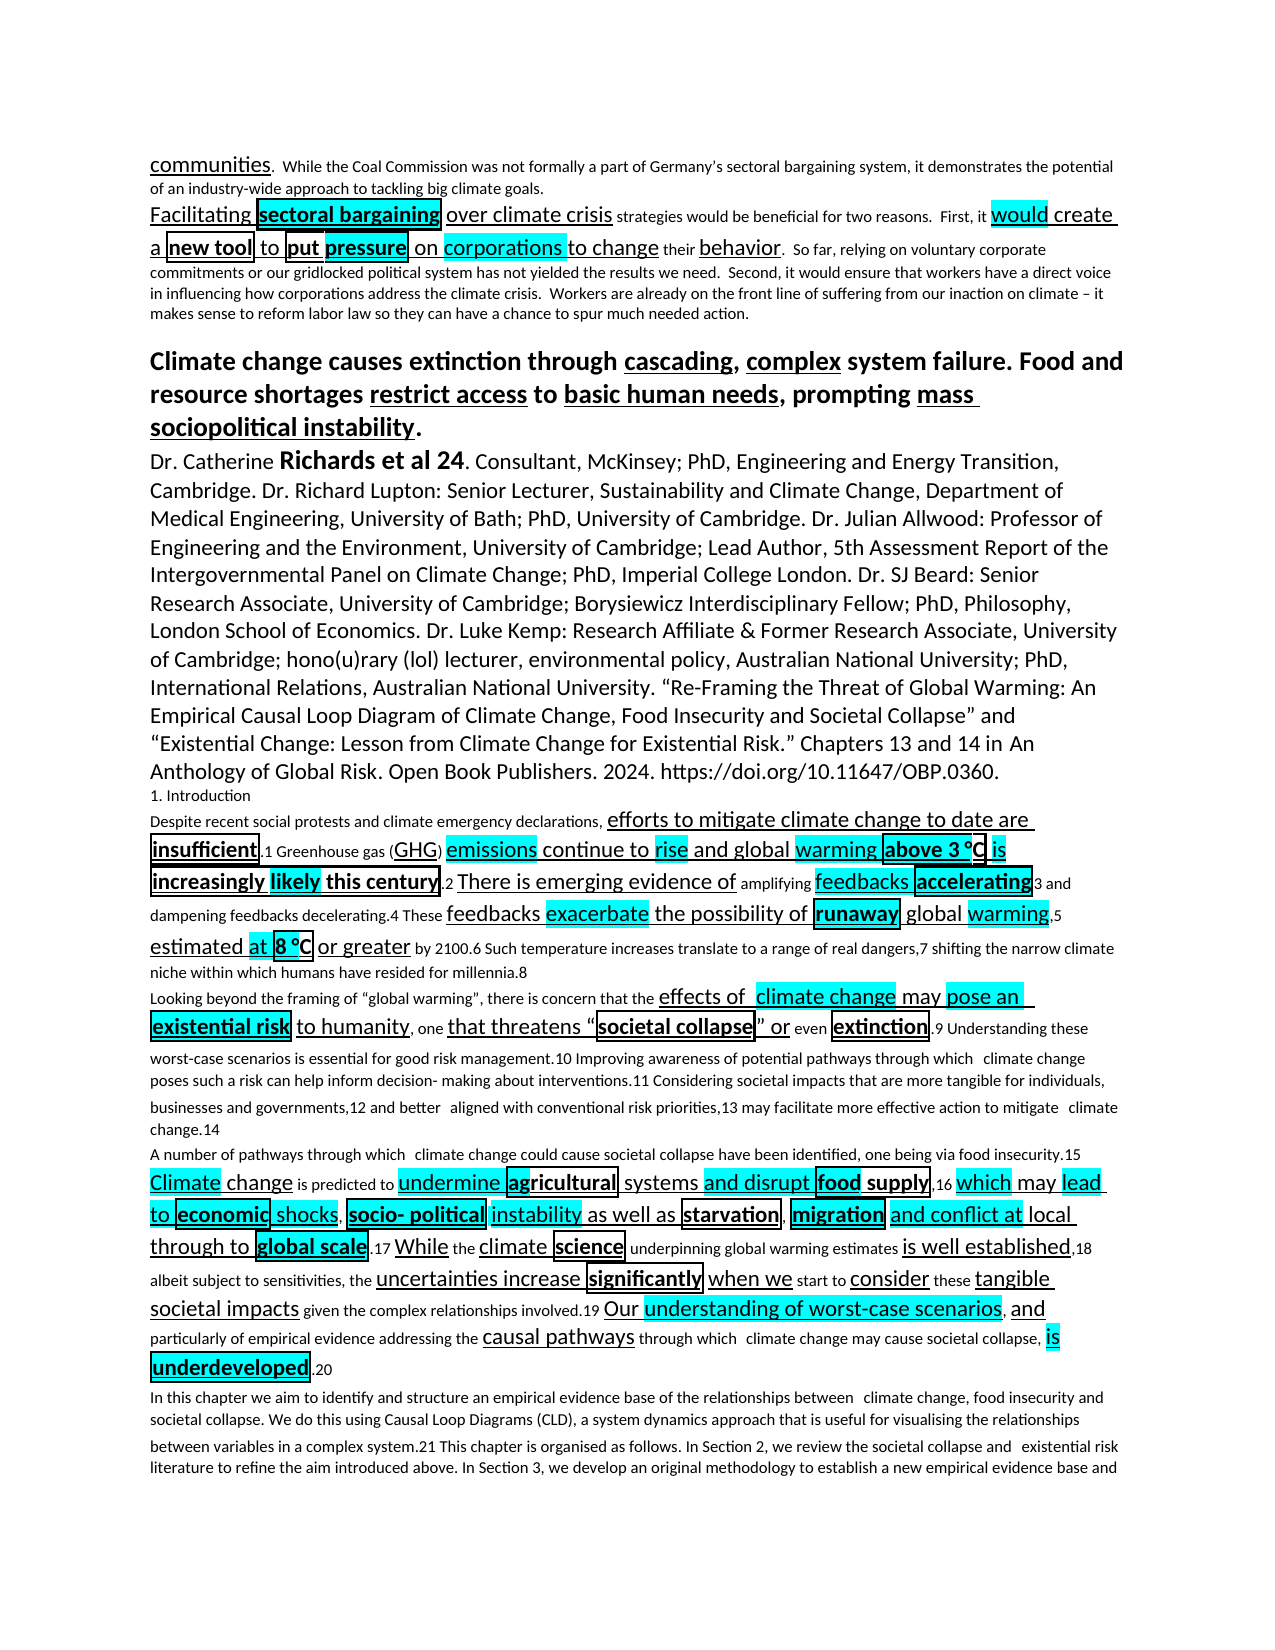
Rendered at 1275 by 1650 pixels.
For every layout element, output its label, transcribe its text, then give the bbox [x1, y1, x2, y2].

text Despite recent social protests and climate emergency declarations, efforts to mitigate climate change to date are insufficient.1 Greenhouse gas (GHG) emissions continue to rise and global warming above 3 °C is increasingly likely this century.2 There is emerging evidence of amplifying feedbacks accelerating3 and dampening feedbacks decelerating.4 These feedbacks exacerbate the possibility of runaway global warming,5 estimated at 8 °C or greater by 2100.6 Such temperature increases translate to a range of real dangers,7 shifting the narrow climate niche within which humans have resided for millennia.8 [150, 805, 1125, 982]
text Dr. Catherine Richards et al 24. Consultant, McKinsey; PhD, Engineering and Energy Transition, Cambridge. Dr. Richard Lupton: Senior Lecturer, Sustainability and Climate Change, Department of Medical Engineering, University of Bath; PhD, University of Cambridge. Dr. Julian Allwood: Professor of Engineering and the Environment, University of Cambridge; Lead Author, 5th Assessment Report of the Intergovernmental Panel on Climate Change; PhD, Imperial College London. Dr. SJ Beard: Senior Research Associate, University of Cambridge; Borysiewicz Interdisciplinary Fellow; PhD, Philosophy, London School of Economics. Dr. Luke Kemp: Research Affiliate & Former Research Associate, University of Cambridge; hono(u)rary (lol) lecturer, environmental policy, Australian National University; PhD, International Relations, Australian National University. “Re-Framing the Threat of Global Warming: An Empirical Causal Loop Diagram of Climate Change, Food Insecurity and Societal Collapse” and “Existential Change: Lesson from Climate Change for Existential Risk.” Chapters 13 and 14 in An Anthology of Global Risk. Open Book Publishers. 2024. https://doi.org/10.11647/OBP.0360. [150, 443, 1125, 785]
text A number of pathways through which ﻿ climate change could cause societal collapse have been identified, one being via food insecurity.15 Climate change is predicted to undermine agricultural systems and disrupt food supply,16 which may lead to economic shocks, socio- political instability as well as starvation, migration and conflict at local through to global scale.17 While the climate science underpinning global warming estimates is well established,18 albeit subject to sensitivities, the uncertainties increase significantly when we start to consider these tangible societal impacts given the complex relationships involved.19 Our understanding of worst-case scenarios, and particularly of empirical evidence addressing the causal pathways through which ﻿ climate change may cause societal collapse, is underdeveloped.20 [150, 1139, 1125, 1383]
text 1. Introduction [150, 785, 1125, 805]
text Facilitating sectoral bargaining over climate crisis strategies would be beneficial for two reasons. First, it would create a new tool to put pressure on corporations to change their behavior. So far, relying on voluntary corporate commitments or our gridlocked political system has not yielded the results we need. Second, it would ensure that workers have a direct voice in influencing how corporations address the climate crisis. Workers are already on the front line of suffering from our inaction on climate – it makes sense to reform labor law so they can have a chance to spur much needed action. [150, 198, 1125, 324]
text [150, 150, 1125, 198]
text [150, 1383, 1125, 1478]
subtitle Climate change causes extinction through cascading, complex system failure. Food and resource shortages restrict access to basic human needs, prompting mass sociopolitical instability. [150, 344, 1125, 443]
text Looking beyond the framing of “global warming”, there is concern that the effects of ﻿ climate change may pose an ﻿ existential risk to humanity, one that threatens “societal collapse” or even extinction.9 Understanding these worst-case scenarios is essential for good risk management.10 Improving awareness of potential pathways through which ﻿ climate change poses such a risk can help inform decision- making about interventions.11 Considering societal impacts that are more tangible for individuals, businesses and governments,12 and better ﻿ aligned with conventional risk priorities,13 may facilitate more effective action to mitigate ﻿ climate change.14 [150, 982, 1125, 1139]
